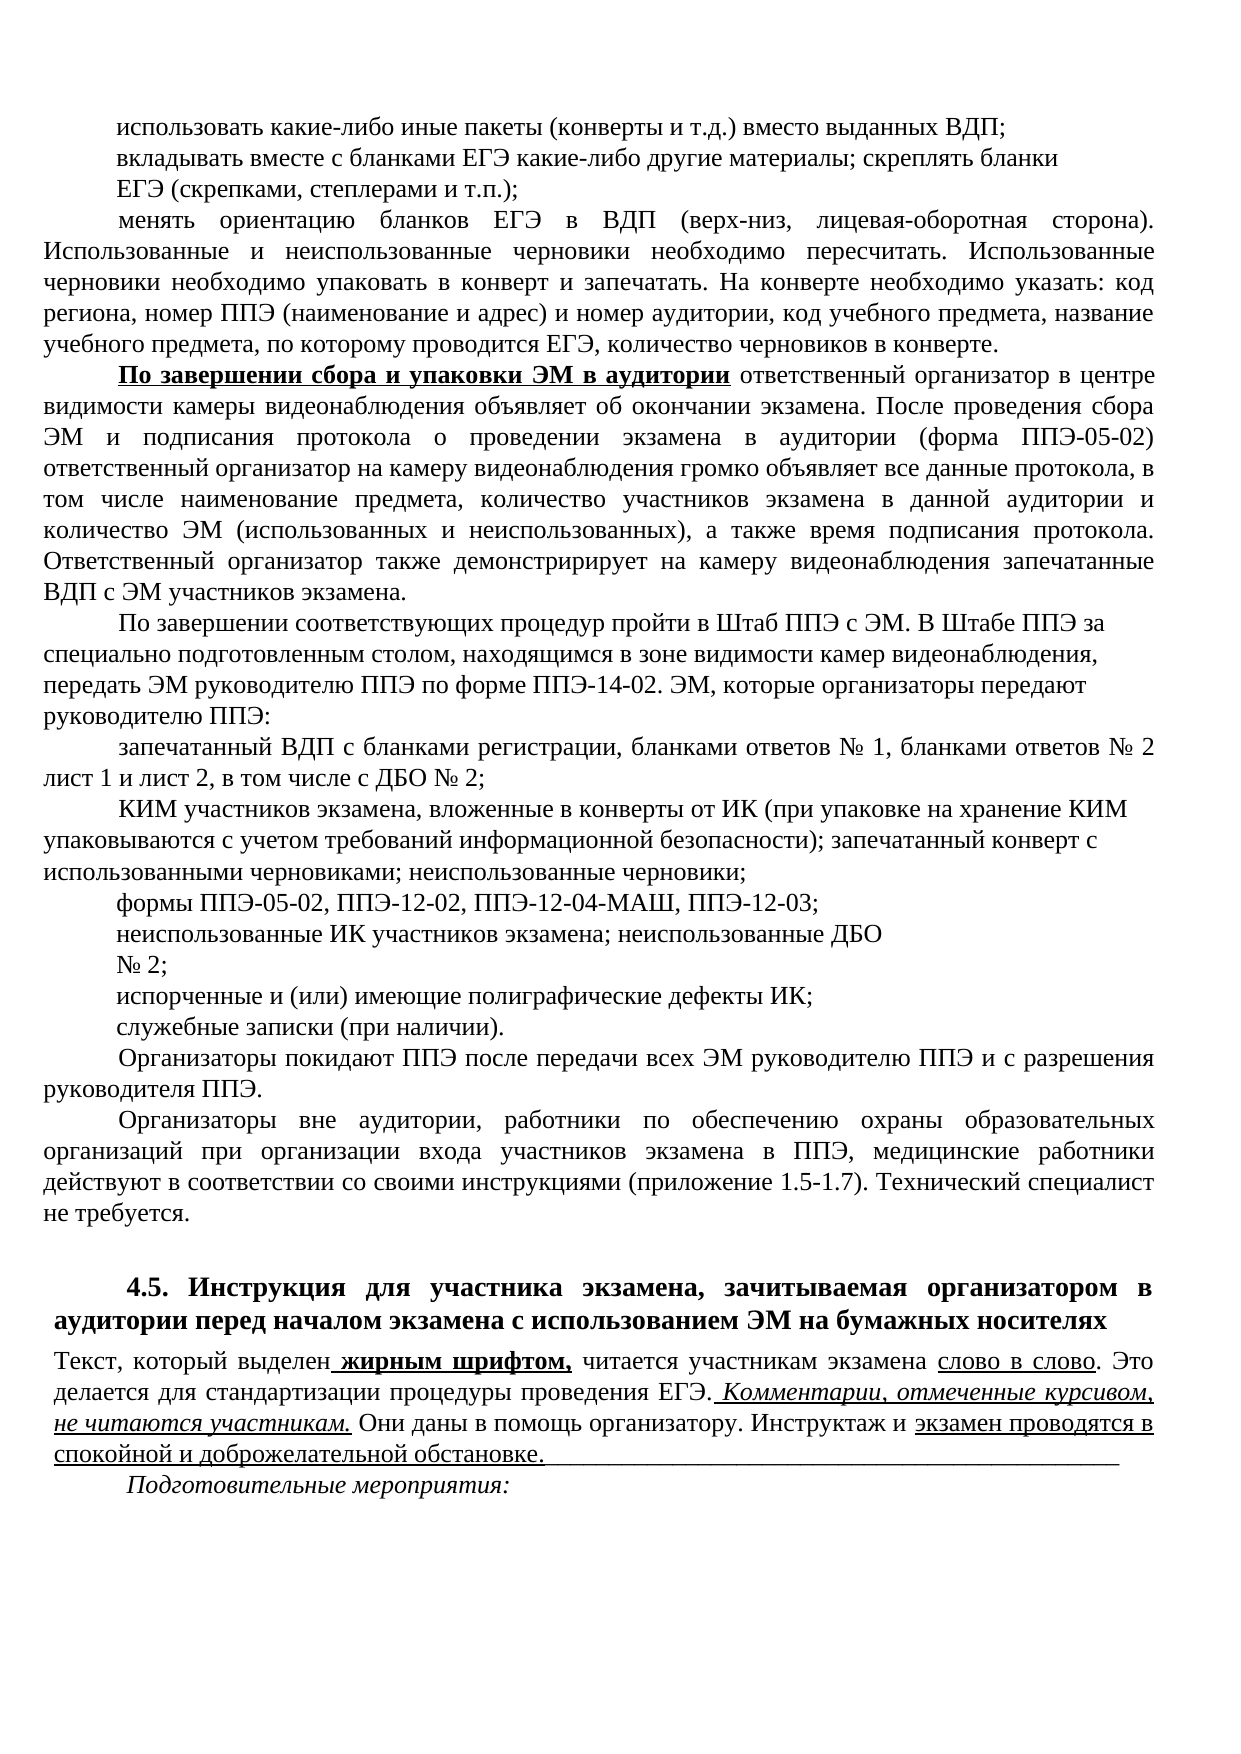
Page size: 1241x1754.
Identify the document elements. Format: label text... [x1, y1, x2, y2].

text Текст, который выделен жирным шрифтом, читается участникам экзамена слово в слово. Это делается для стандартизации процедуры проведения ЕГЭ. Комментарии, отмеченные курсивом, не читаются участникам. Они даны в помощь организатору. Инструктаж и экзамен проводятся в спокойной и доброжелательной обстановке. [53, 1345, 1154, 1469]
text использовать какие-либо иные пакеты (конверты и т.д.) вместо выданных ВДП; вкладывать вместе с бланками ЕГЭ какие-либо другие материалы; скреплять бланки ЕГЭ (скрепками, степлерами и т.п.); [116, 110, 1093, 203]
text КИМ участников экзамена, вложенные в конверты от ИК (при упаковке на хранение КИМ упаковываются с учетом требований информационной безопасности); запечатанный конверт с использованными черновиками; неиспользованные черновики; [43, 793, 1156, 886]
text Подготовительные мероприятия: [53, 1469, 1158, 1500]
text По завершении сбора и упаковки ЭМ в аудитории ответственный организатор в центре видимости камеры видеонаблюдения объявляет об окончании экзамена. После проведения сбора ЭМ и подписания протокола о проведении экзамена в аудитории (форма ППЭ-05-02) ответственный организатор на камеру видеонаблюдения громко объявляет все данные протокола, в том числе наименование предмета, количество участников экзамена в данной аудитории и количество ЭМ (использованных и неиспользованных), а также время подписания протокола. Ответственный организатор также демонстририрует на камеру видеонаблюдения запечатанные ВДП с ЭМ участников экзамена. [43, 358, 1156, 607]
text 4.5. Инструкция для участника экзамена, зачитываемая организатором в аудитории перед началом экзамена с использованием ЭМ на бумажных носителях [53, 1269, 1154, 1337]
text Организаторы покидают ППЭ после передачи всех ЭМ руководителю ППЭ и с разрешения руководителя ППЭ. [43, 1041, 1156, 1103]
text Организаторы вне аудитории, работники по обеспечению охраны образовательных организаций при организации входа участников экзамена в ППЭ, медицинские работники действуют в соответствии со своими инструкциями (приложение 1.5-1.7). Технический специалист не требуется. [43, 1103, 1156, 1228]
text По завершении соответствующих процедур пройти в Штаб ППЭ с ЭМ. В Штабе ППЭ за специально подготовленным столом, находящимся в зоне видимости камер видеонаблюдения, передать ЭМ руководителю ППЭ по форме ППЭ-14-02. ЭМ, которые организаторы передают руководителю ППЭ: [43, 607, 1156, 731]
text запечатанный ВДП с бланками регистрации, бланками ответов № 1, бланками ответов № 2 лист 1 и лист 2, в том числе с ДБО № 2; [43, 731, 1156, 793]
text менять ориентацию бланков ЕГЭ в ВДП (верх-низ, лицевая-оборотная сторона). Использованные и неиспользованные черновики необходимо пересчитать. Использованные черновики необходимо упаковать в конверт и запечатать. На конверте необходимо указать: код региона, номер ППЭ (наименование и адрес) и номер аудитории, код учебного предмета, название учебного предмета, по которому проводится ЕГЭ, количество черновиков в конверте. [43, 203, 1156, 358]
text испорченные и (или) имеющие полиграфические дефекты ИК; служебные записки (при наличии). [116, 979, 893, 1041]
text формы ППЭ-05-02, ППЭ-12-02, ППЭ-12-04-МАШ, ППЭ-12-03; неиспользованные ИК участников экзамена; неиспользованные ДБО № 2; [116, 886, 893, 979]
